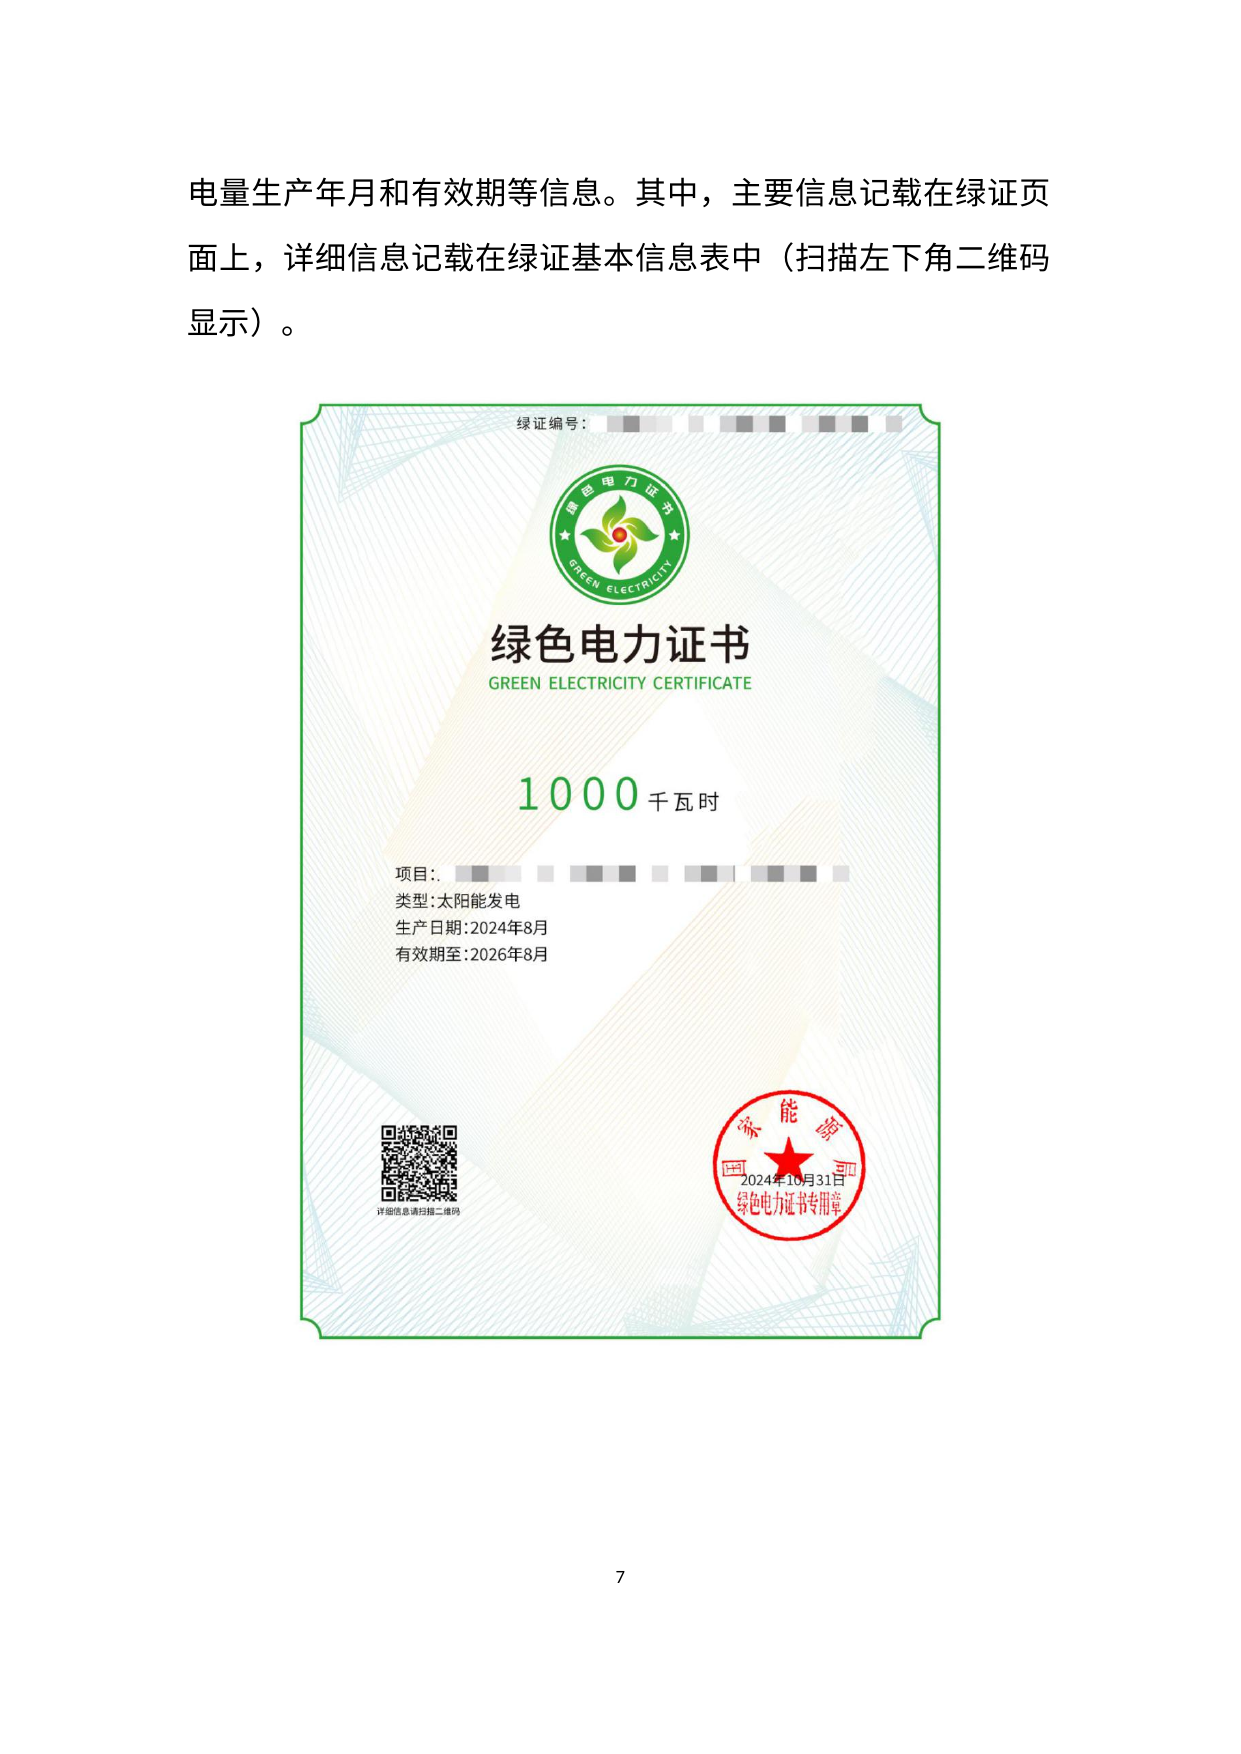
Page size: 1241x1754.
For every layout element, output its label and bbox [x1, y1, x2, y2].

picture [266, 370, 974, 1372]
text [187, 159, 1053, 354]
